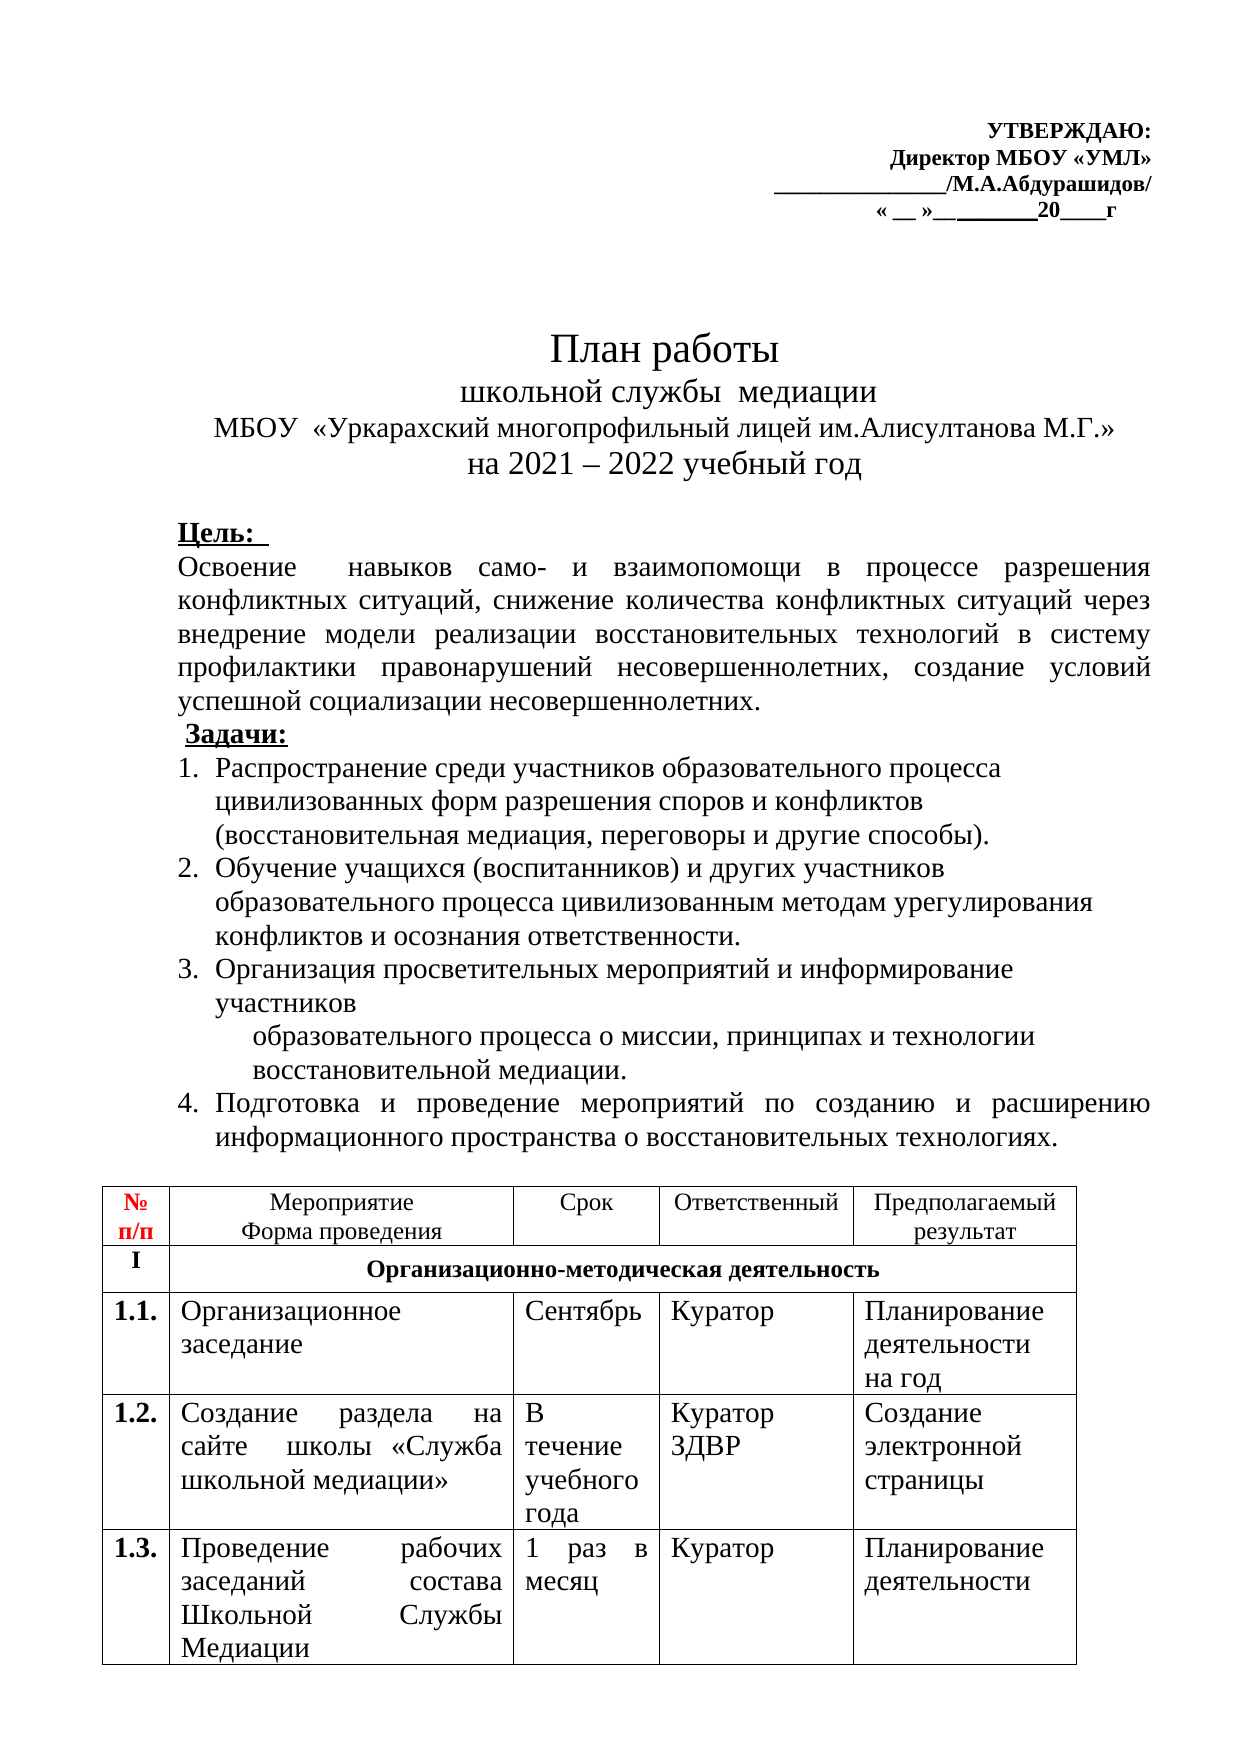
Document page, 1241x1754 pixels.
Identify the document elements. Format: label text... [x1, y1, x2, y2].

text Цель: [177, 515, 1144, 549]
text УТВЕРЖДАЮ: [177, 117, 1152, 144]
text МБОУ «Уркарахский многопрофильный лицей им.Алисултанова М.Г.» [177, 410, 1152, 443]
table_header Предполагаемый результат [854, 1187, 1076, 1244]
table_header № п/п [103, 1187, 169, 1244]
list Обучение учащихся (воспитанников) и других участников образовательного процесса цивилизованным методам урегулирования конфликтов и осознания ответственности. [177, 851, 1152, 951]
text _______________/М.А.Абдурашидов/ [177, 170, 1152, 196]
table_cell Создание электронной страницы [854, 1395, 1076, 1529]
text Освоение навыков само- и взаимопомощи в процессе разрешения конфликтных ситуаций, снижение количества конфликтных ситуаций через внедрение модели реализации восстановительных технологий в систему профилактики правонарушений несовершеннолетних, создание условий успешной социализации несовершеннолетних. [177, 549, 1152, 716]
table_cell 1.2. [103, 1395, 169, 1529]
table_cell 1.1. [103, 1293, 169, 1394]
table_cell Планирование деятельности [854, 1530, 1076, 1664]
text Директор МБОУ «УМЛ» [177, 144, 1152, 170]
table_cell Планирование деятельности на год [854, 1293, 1076, 1394]
list Распространение среди участников образовательного процесса цивилизованных форм разрешения споров и конфликтов (восстановительная медиация, переговоры и другие способы). [177, 750, 1152, 851]
table_header Ответственный [660, 1187, 853, 1244]
table_cell В течение учебного года [514, 1395, 659, 1529]
list Организация просветительных мероприятий и информирование участников [177, 951, 1152, 1018]
table_cell I [103, 1246, 169, 1292]
table_cell Организационное заседание [170, 1293, 513, 1394]
table_header Срок [514, 1187, 659, 1244]
table_cell Куратор ЗДВР [660, 1395, 853, 1529]
table_cell Организационно-методическая деятельность [170, 1246, 1076, 1292]
text Задачи: [185, 716, 1144, 750]
table_cell 1 раз в месяц [514, 1530, 659, 1664]
text на 2021 – 2022 учебный год [177, 443, 1152, 482]
table_cell Проведение рабочих заседаний состава Школьной Службы Медиации [170, 1530, 513, 1664]
table_cell Сентябрь [514, 1293, 659, 1394]
table_cell Создание раздела на сайте школы «Служба школьной медиации» [170, 1395, 513, 1529]
list образовательного процесса о миссии, принципах и технологии восстановительной медиации. [252, 1018, 1152, 1085]
text « __ »_________20____г [177, 196, 1152, 223]
text План работы [177, 323, 1152, 371]
table_cell 1.3. [103, 1530, 169, 1664]
text школьной службы медиации [177, 371, 1152, 410]
list Подготовка и проведение мероприятий по созданию и расширению информационного пространства о восстановительных технологиях. [177, 1085, 1152, 1152]
table_cell Куратор [660, 1530, 853, 1664]
table_cell Куратор [660, 1293, 853, 1394]
table_header Мероприятие Форма проведения [170, 1187, 513, 1244]
